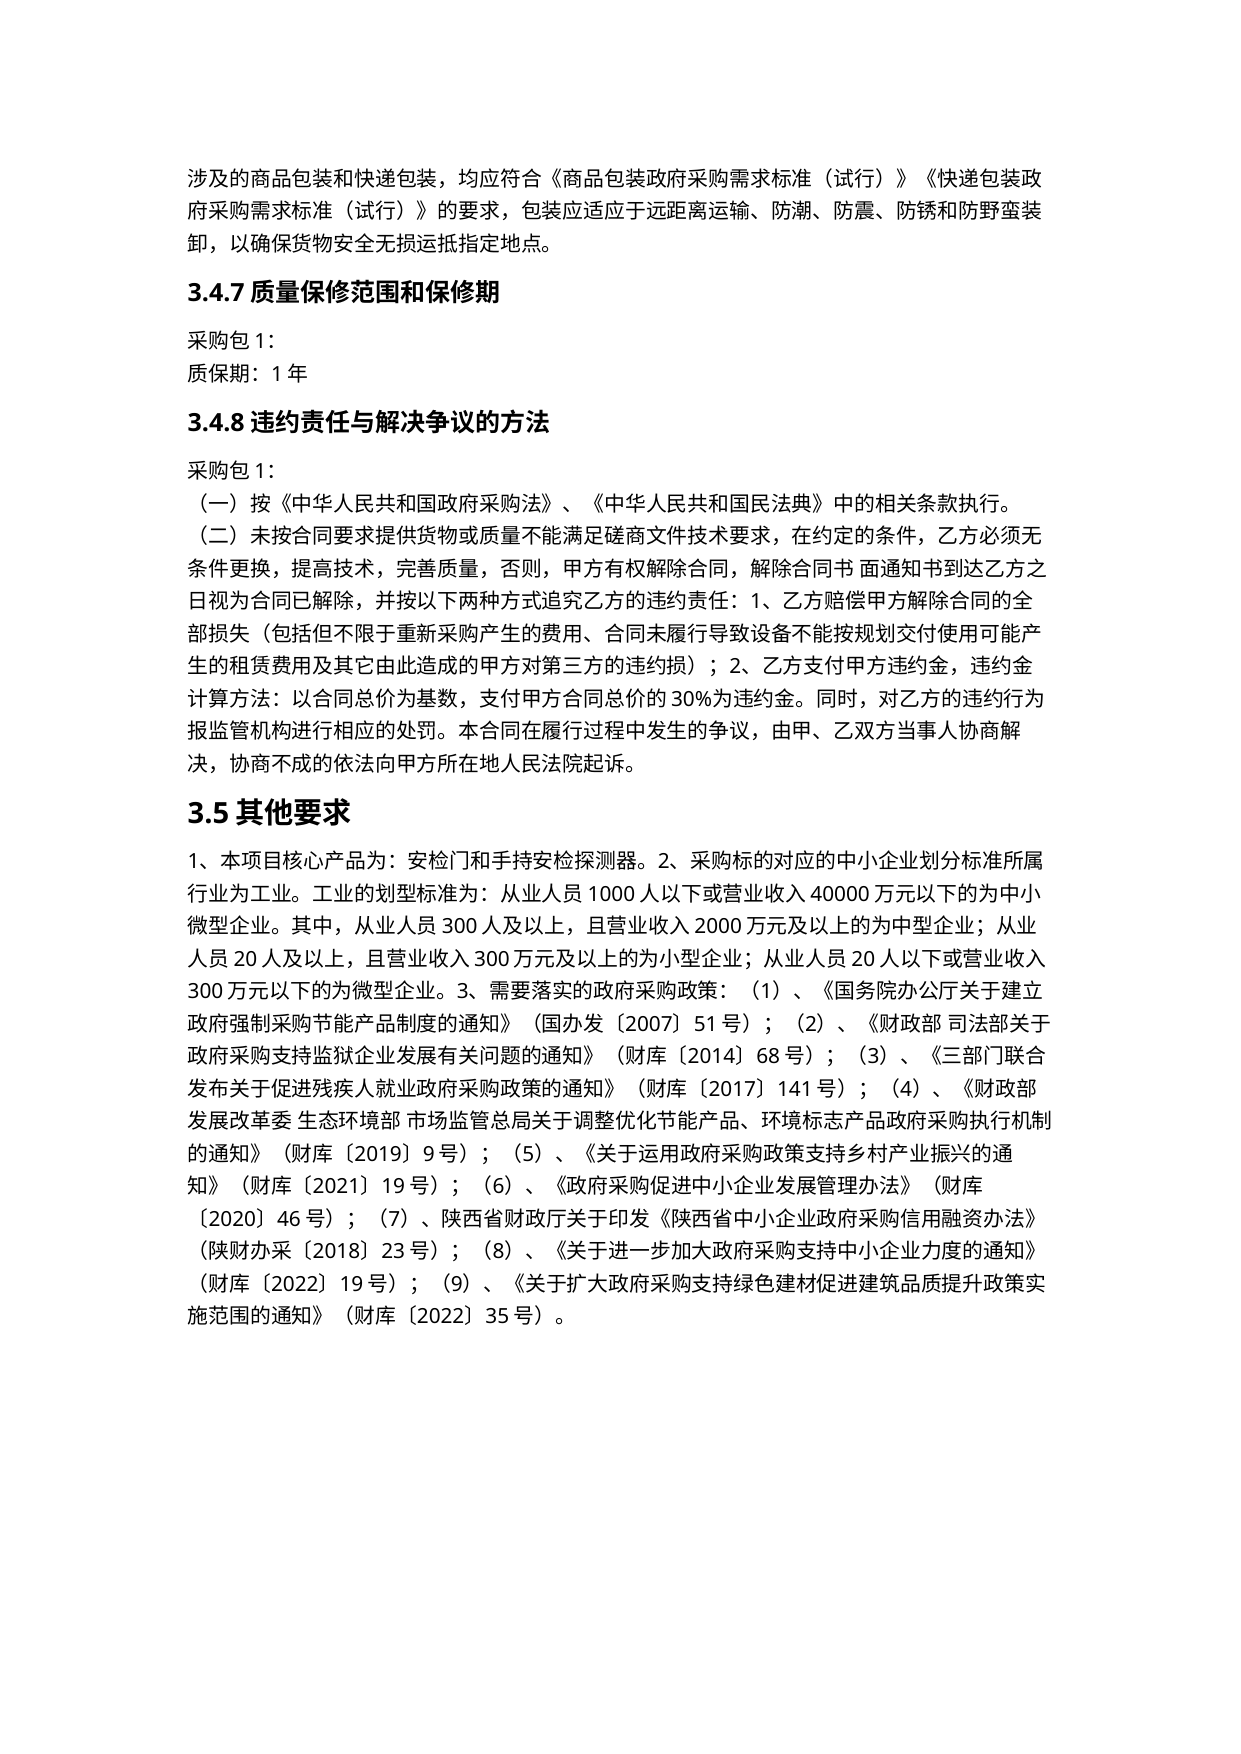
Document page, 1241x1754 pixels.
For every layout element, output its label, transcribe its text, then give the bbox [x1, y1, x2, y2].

text 质保期：1年 [187, 357, 1053, 389]
text 3.5其他要求 [187, 779, 1053, 844]
text 1、本项目核心产品为：安检门和手持安检探测器。2、采购标的对应的中小企业划分标准所属行业为工业。工业的划型标准为：从业人员1000人以下或营业收入40000万元以下的为中小微型企业。其中，从业人员300人及以上，且营业收入2000万元及以上的为中型企业；从业人员20人及以上，且营业收入300万元及以上的为小型企业；从业人员20人以下或营业收入300万元以下的为微型企业。3、需要落实的政府采购政策：（1）、《国务院办公厅关于建立政府强制采购节能产品制度的通知》（国办发〔2007〕51号）；（2）、《财政部 司法部关于政府采购支持监狱企业发展有关问题的通知》（财库〔2014〕68号）；（3）、《三部门联合发布关于促进残疾人就业政府采购政策的通知》（财库〔2017〕141号）；（4）、《财政部 发展改革委 生态环境部 市场监管总局关于调整优化节能产品、环境标志产品政府采购执行机制的通知》（财库〔2019〕9号）；（5）、《关于运用政府采购政策支持乡村产业振兴的通知》（财库〔2021〕19号）；（6）、《政府采购促进中小企业发展管理办法》（财库〔2020〕46号）；（7）、陕西省财政厅关于印发《陕西省中小企业政府采购信用融资办法》（陕财办采〔2018〕23号）；（8）、《关于进一步加大政府采购支持中小企业力度的通知》（财库〔2022〕19号）；（9）、《关于扩大政府采购支持绿色建材促进建筑品质提升政策实施范围的通知》（财库〔2022〕35号）。 [187, 844, 1053, 1332]
text 3.4.8违约责任与解决争议的方法 [187, 389, 1053, 454]
text 涉及的商品包装和快递包装，均应符合《商品包装政府采购需求标准（试行）》《快递包装政府采购需求标准（试行）》的要求，包装应适应于远距离运输、防潮、防震、防锈和防野蛮装卸，以确保货物安全无损运抵指定地点。 [187, 162, 1053, 259]
text 3.4.7质量保修范围和保修期 [187, 259, 1053, 324]
text 采购包1： [187, 454, 1053, 487]
text 采购包1： [187, 324, 1053, 357]
text （一）按《中华人民共和国政府采购法》、《中华人民共和国民法典》中的相关条款执行。（二）未按合同要求提供货物或质量不能满足磋商文件技术要求，在约定的条件，乙方必须无条件更换，提高技术，完善质量，否则，甲方有权解除合同，解除合同书 面通知书到达乙方之日视为合同已解除，并按以下两种方式追究乙方的违约责任：1、乙方赔偿甲方解除合同的全部损失（包括但不限于重新采购产生的费用、合同未履行导致设备不能按规划交付使用可能产生的租赁费用及其它由此造成的甲方对第三方的违约损）；2、乙方支付甲方违约金，违约金计算方法：以合同总价为基数，支付甲方合同总价的30%为违约金。同时，对乙方的违约行为报监管机构进行相应的处罚。本合同在履行过程中发生的争议，由甲、乙双方当事人协商解决，协商不成的依法向甲方所在地人民法院起诉。 [187, 487, 1053, 779]
